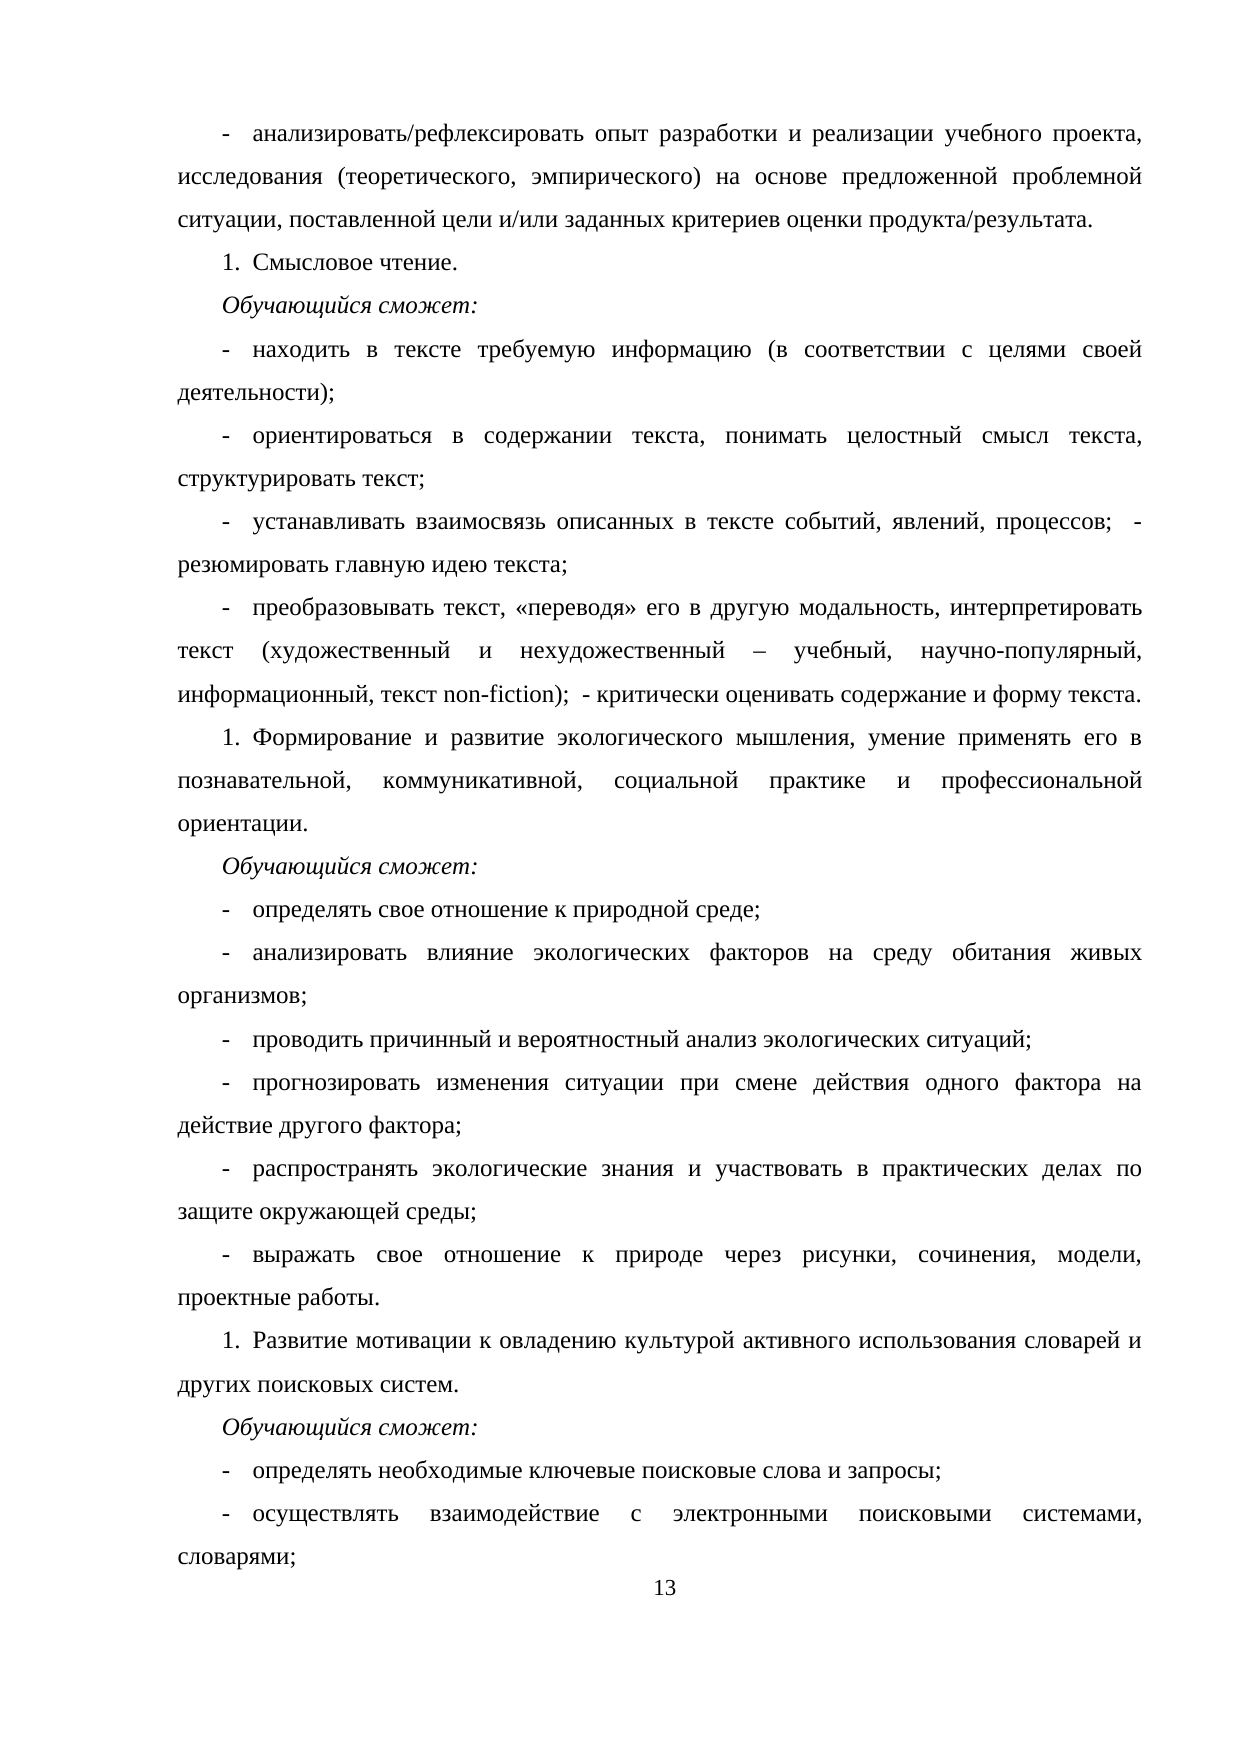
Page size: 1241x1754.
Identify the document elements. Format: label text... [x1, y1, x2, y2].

list прогнозировать изменения ситуации при смене действия одного фактора на действие другого фактора; [177, 1067, 1143, 1139]
list ориентироваться в содержании текста, понимать целостный смысл текста, структурировать текст; [177, 420, 1143, 492]
list преобразовывать текст, «переводя» его в другую модальность, интерпретировать текст (художественный и нехудожественный – учебный, научно-популярный, информационный, текст non-fiction); - критически оценивать содержание и форму текста. [177, 592, 1143, 707]
text Обучающийся сможет: [222, 291, 1143, 319]
list определять свое отношение к природной среде; [177, 894, 1143, 923]
list осуществлять взаимодействие с электронными поисковыми системами, словарями; [177, 1498, 1143, 1570]
list выражать свое отношение к природе через рисунки, сочинения, модели, проектные работы. [177, 1239, 1143, 1311]
list находить в тексте требуемую информацию (в соответствии с целями своей деятельности); [177, 334, 1143, 406]
list анализировать/рефлексировать опыт разработки и реализации учебного проекта, исследования (теоретического, эмпирического) на основе предложенной проблемной ситуации, поставленной цели и/или заданных критериев оценки продукта/результата. [177, 118, 1143, 233]
list проводить причинный и вероятностный анализ экологических ситуаций; [177, 1024, 1143, 1052]
list Развитие мотивации к овладению культурой активного использования словарей и других поисковых систем. [177, 1326, 1143, 1397]
list анализировать влияние экологических факторов на среду обитания живых организмов; [177, 937, 1143, 1009]
list Формирование и развитие экологического мышления, умение применять его в познавательной, коммуникативной, социальной практике и профессиональной ориентации. [177, 722, 1143, 837]
list распространять экологические знания и участвовать в практических делах по защите окружающей среды; [177, 1153, 1143, 1225]
list определять необходимые ключевые поисковые слова и запросы; [177, 1455, 1143, 1484]
text Обучающийся сможет: [222, 1412, 1143, 1441]
list устанавливать взаимосвязь описанных в тексте событий, явлений, процессов; - резюмировать главную идею текста; [177, 506, 1143, 578]
text Обучающийся сможет: [222, 851, 1143, 880]
list Смысловое чтение. [177, 247, 1143, 276]
